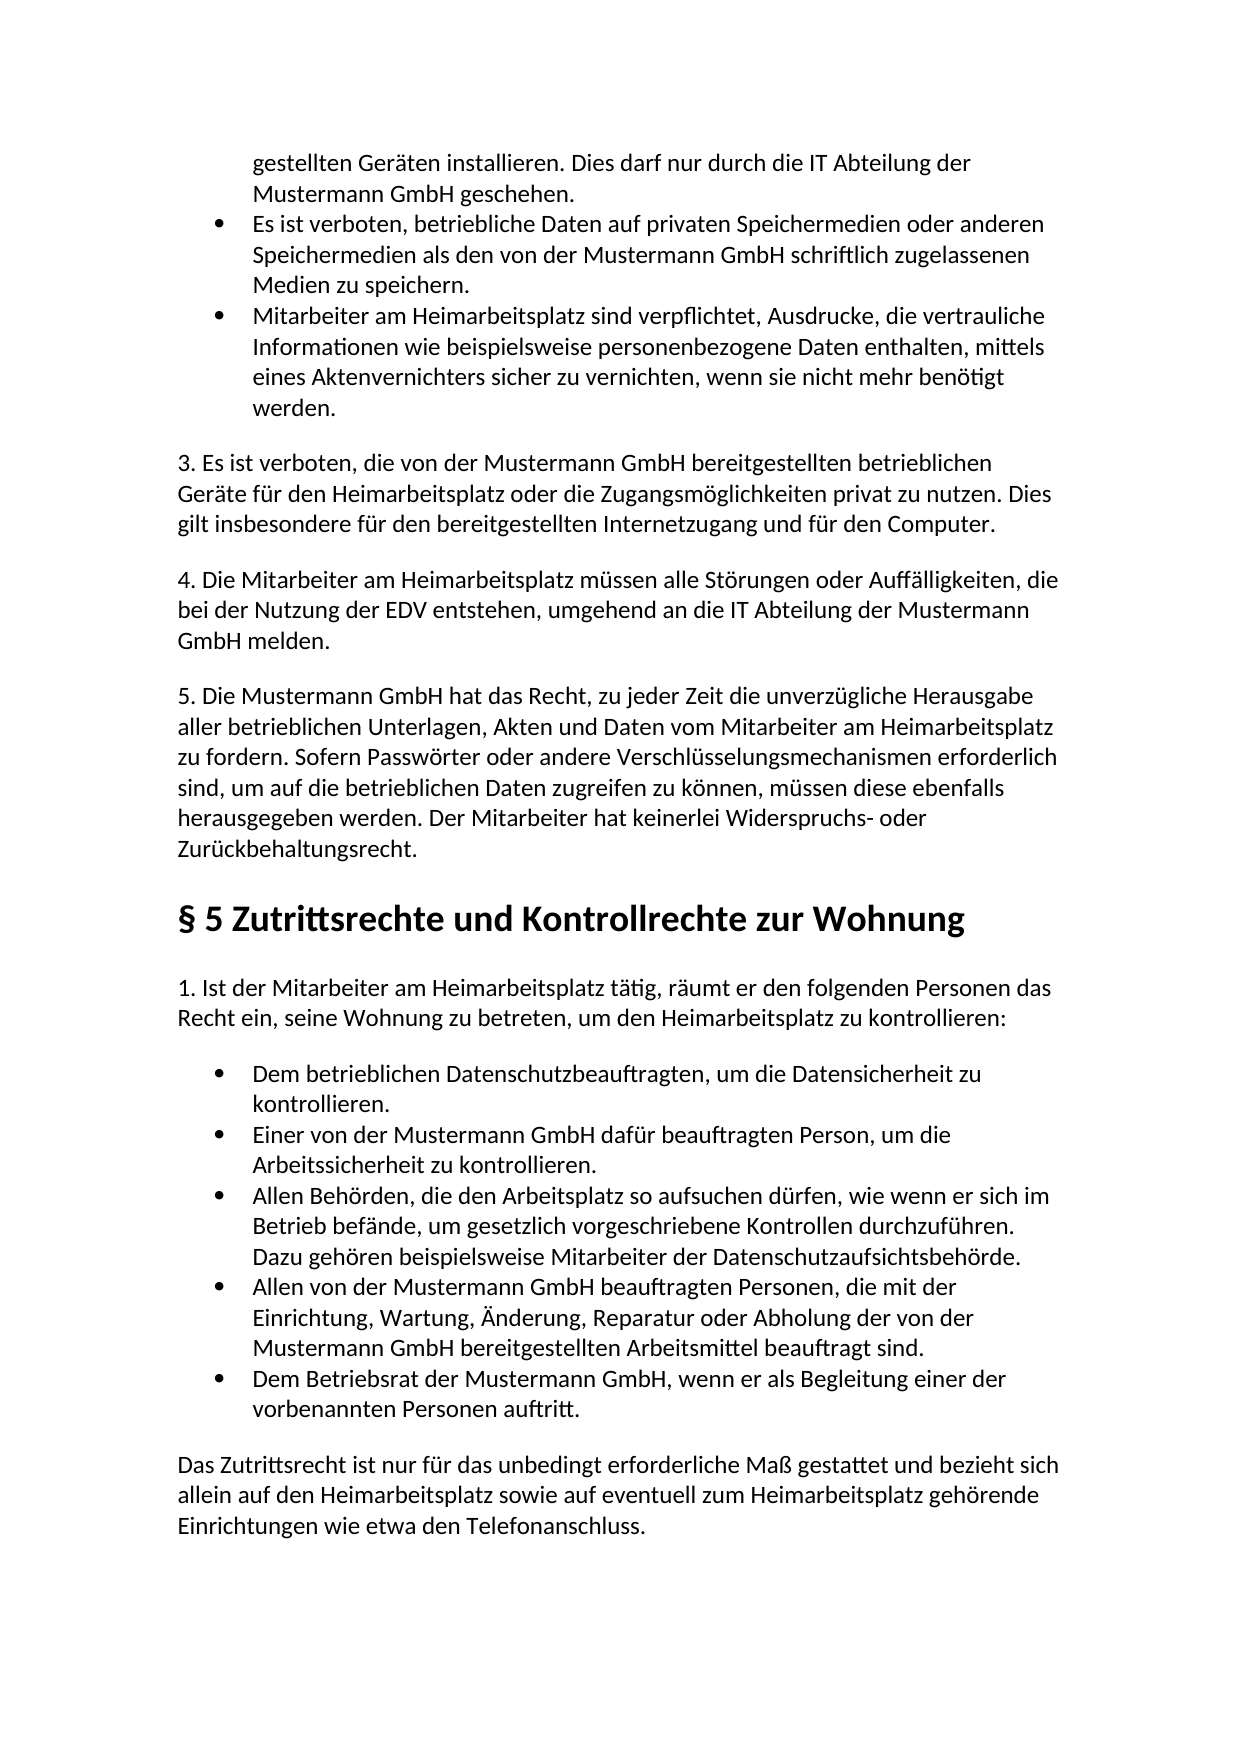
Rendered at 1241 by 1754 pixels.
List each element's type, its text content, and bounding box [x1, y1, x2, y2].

list Es ist verboten, betriebliche Daten auf privaten Speichermedien oder anderen Speichermedien als den von der Mustermann GmbH schriftlich zugelassenen Medien zu speichern. [215, 209, 1063, 300]
list Dem betrieblichen Datenschutzbeauftragten, um die Datensicherheit zu kontrollieren. [215, 1058, 1063, 1119]
text 5. Die Mustermann GmbH hat das Recht, zu jeder Zeit die unverzügliche Herausgabe aller betrieblichen Unterlagen, Akten und Daten vom Mitarbeiter am Heimarbeitsplatz zu fordern. Sofern Passwörter oder andere Verschlüsselungsmechanismen erforderlich sind, um auf die betrieblichen Daten zugreifen zu können, müssen diese ebenfalls herausgegeben werden. Der Mitarbeiter hat keinerlei Widerspruchs- oder Zurückbehaltungsrecht. [177, 680, 1063, 863]
text Das Zutrittsrecht ist nur für das unbedingt erforderliche Maß gestattet und bezieht sich allein auf den Heimarbeitsplatz sowie auf eventuell zum Heimarbeitsplatz gehörende Einrichtungen wie etwa den Telefonanschluss. [177, 1449, 1063, 1541]
list Allen Behörden, die den Arbeitsplatz so aufsuchen dürfen, wie wenn er sich im Betrieb befände, um gesetzlich vorgeschriebene Kontrollen durchzuführen. Dazu gehören beispielsweise Mitarbeiter der Datenschutzaufsichtsbehörde. [215, 1180, 1063, 1271]
list Einer von der Mustermann GmbH dafür beauftragten Person, um die Arbeitssicherheit zu kontrollieren. [215, 1119, 1063, 1180]
text 1. Ist der Mitarbeiter am Heimarbeitsplatz tätig, räumt er den folgenden Personen das Recht ein, seine Wohnung zu betreten, um den Heimarbeitsplatz zu kontrollieren: [177, 972, 1063, 1033]
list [215, 148, 1063, 209]
list Dem Betriebsrat der Mustermann GmbH, wenn er als Begleitung einer der vorbenannten Personen auftritt. [215, 1363, 1063, 1424]
text 4. Die Mitarbeiter am Heimarbeitsplatz müssen alle Störungen oder Auffälligkeiten, die bei der Nutzung der EDV entstehen, umgehend an die IT Abteilung der Mustermann GmbH melden. [177, 564, 1063, 655]
text § 5 Zutrittsrechte und Kontrollrechte zur Wohnung [177, 895, 1063, 941]
list Allen von der Mustermann GmbH beauftragten Personen, die mit der Einrichtung, Wartung, Änderung, Reparatur oder Abholung der von der Mustermann GmbH bereitgestellten Arbeitsmittel beauftragt sind. [215, 1271, 1063, 1363]
list Mitarbeiter am Heimarbeitsplatz sind verpflichtet, Ausdrucke, die vertrauliche Informationen wie beispielsweise personenbezogene Daten enthalten, mittels eines Aktenvernichters sicher zu vernichten, wenn sie nicht mehr benötigt werden. [215, 300, 1063, 422]
text 3. Es ist verboten, die von der Mustermann GmbH bereitgestellten betrieblichen Geräte für den Heimarbeitsplatz oder die Zugangsmöglichkeiten privat zu nutzen. Dies gilt insbesondere für den bereitgestellten Internetzugang und für den Computer. [177, 447, 1063, 539]
